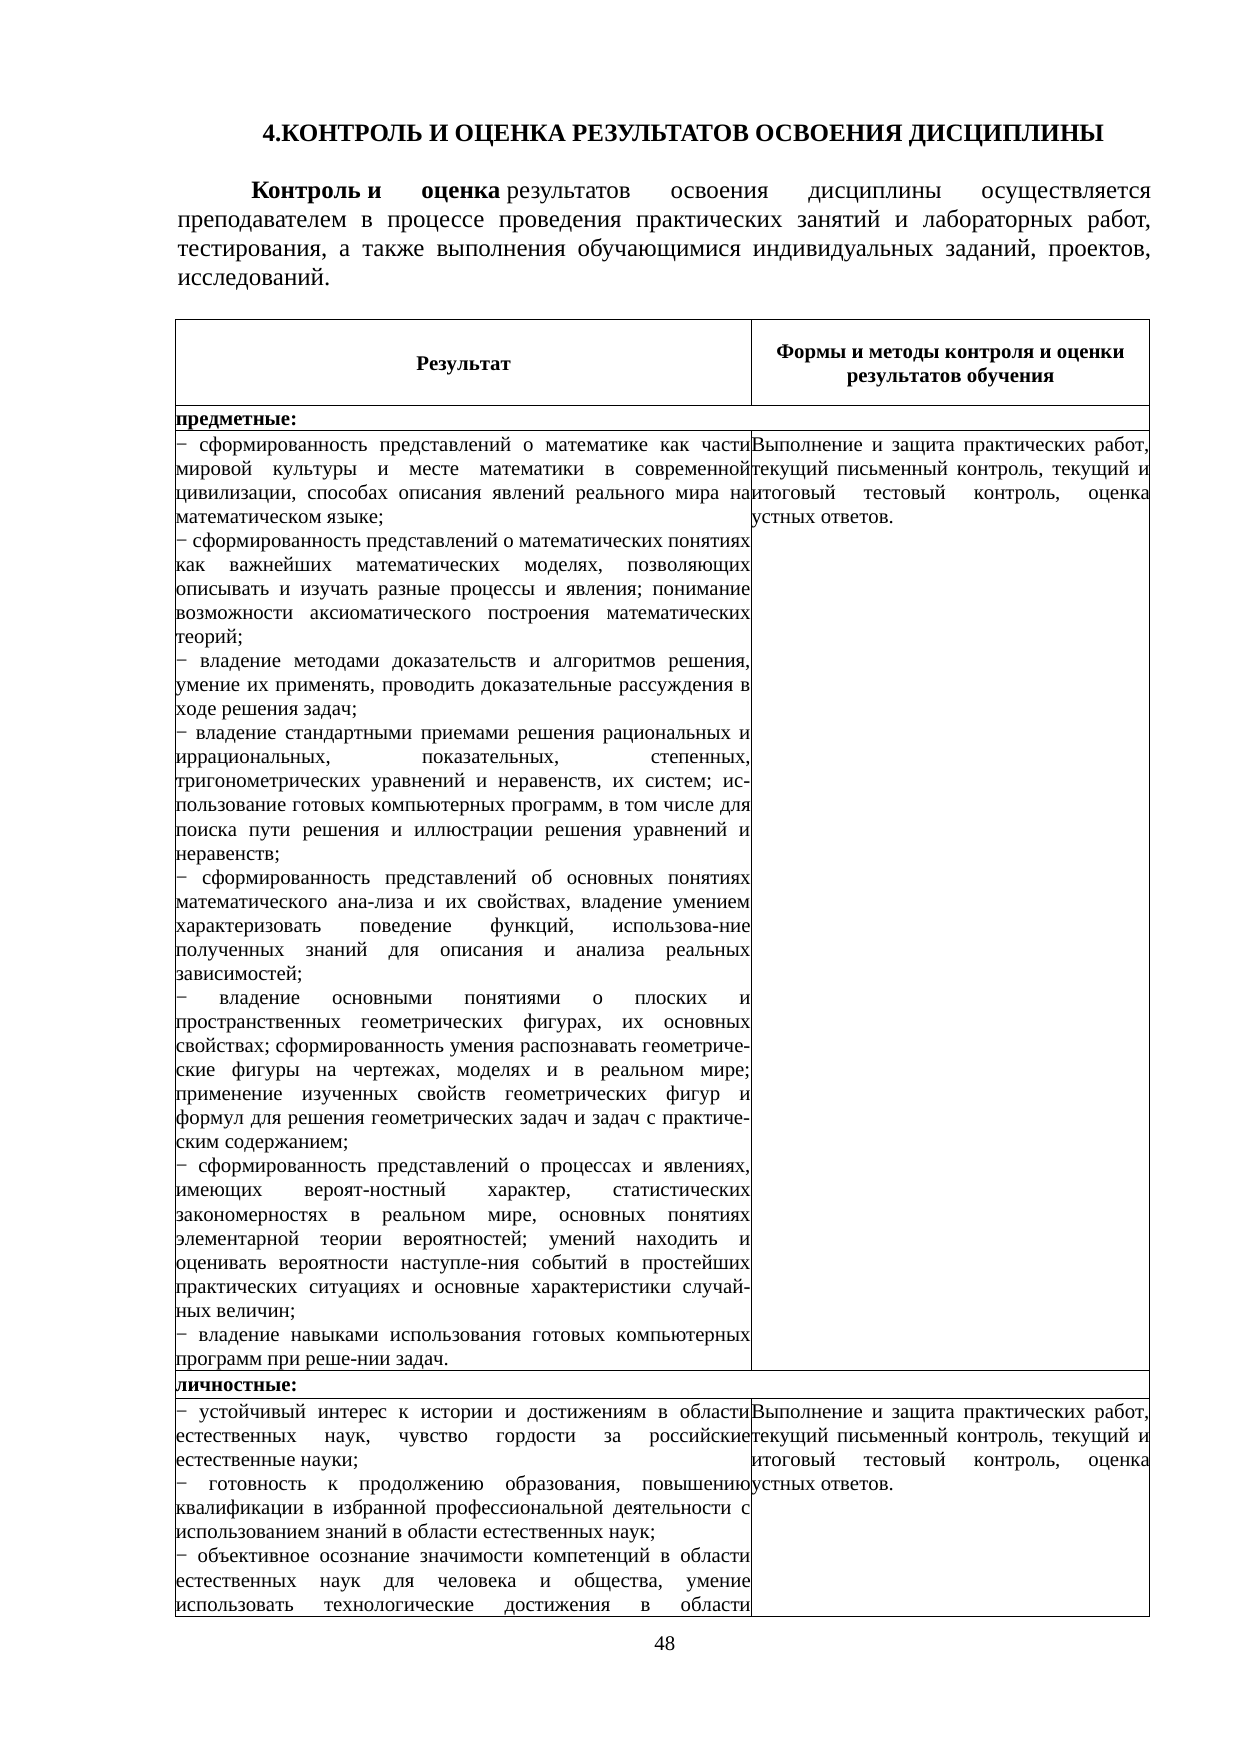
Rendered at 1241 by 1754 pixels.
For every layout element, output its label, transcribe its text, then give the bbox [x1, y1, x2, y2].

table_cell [176, 1399, 751, 1616]
table_header Формы и методы контроля и оценки результатов обучения [752, 320, 1149, 405]
table_cell Выполнение и защита практических работ, текущий письменный контроль, текущий и итоговый тестовый контроль, оценка устных ответов. [752, 431, 1149, 1370]
table_cell личностные: [176, 1371, 1149, 1398]
table_cell − сформированность представлений о математике как части мировой культуры и месте математики в современной цивилизации, способах описания явлений реального мира на математическом языке; − сформированность представлений о математических понятиях как важнейших математических моделях, позволяющих описывать и изучать разные процессы и явления; понимание возможности аксиоматического построения математических теорий; − владение методами доказательств и алгоритмов решения, умение их применять, проводить доказательные рассуждения в ходе решения задач; − владение стандартными приемами решения рациональных и иррациональных, показательных, степенных, тригонометрических уравнений и неравенств, их систем; ис-пользование готовых компьютерных программ, в том числе для поиска пути решения и иллюстрации решения уравнений и неравенств; − сформированность представлений об основных понятиях математического ана-лиза и их свойствах, владение умением характеризовать поведение функций, использова-ние полученных знаний для описания и анализа реальных зависимостей; − владение основными понятиями о плоских и пространственных геометрических фигурах, их основных свойствах; сформированность умения распознавать геометриче-ские фигуры на чертежах, моделях и в реальном мире; применение изученных свойств геометрических фигур и формул для решения геометрических задач и задач с практиче-ским содержанием; − сформированность представлений о процессах и явлениях, имеющих вероят-ностный характер, статистических закономерностях в реальном мире, основных понятиях элементарной теории вероятностей; умений находить и оценивать вероятности наступле-ния событий в простейших практических ситуациях и основные характеристики случай-ных величин; − владение навыками использования готовых компьютерных программ при реше-нии задач. [176, 431, 751, 1370]
table_cell предметные: [176, 406, 1149, 430]
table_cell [752, 1399, 1149, 1616]
text Контроль и оценка результатов освоения дисциплины осуществляется преподавателем в процессе проведения практических занятий и лабораторных работ, тестирования, а также выполнения обучающимися индивидуальных заданий, проектов, исследований. [177, 176, 1152, 291]
text 4.Контроль и оценка результатов освоения Дисциплины [215, 118, 1152, 147]
table_header Результат [176, 320, 751, 405]
